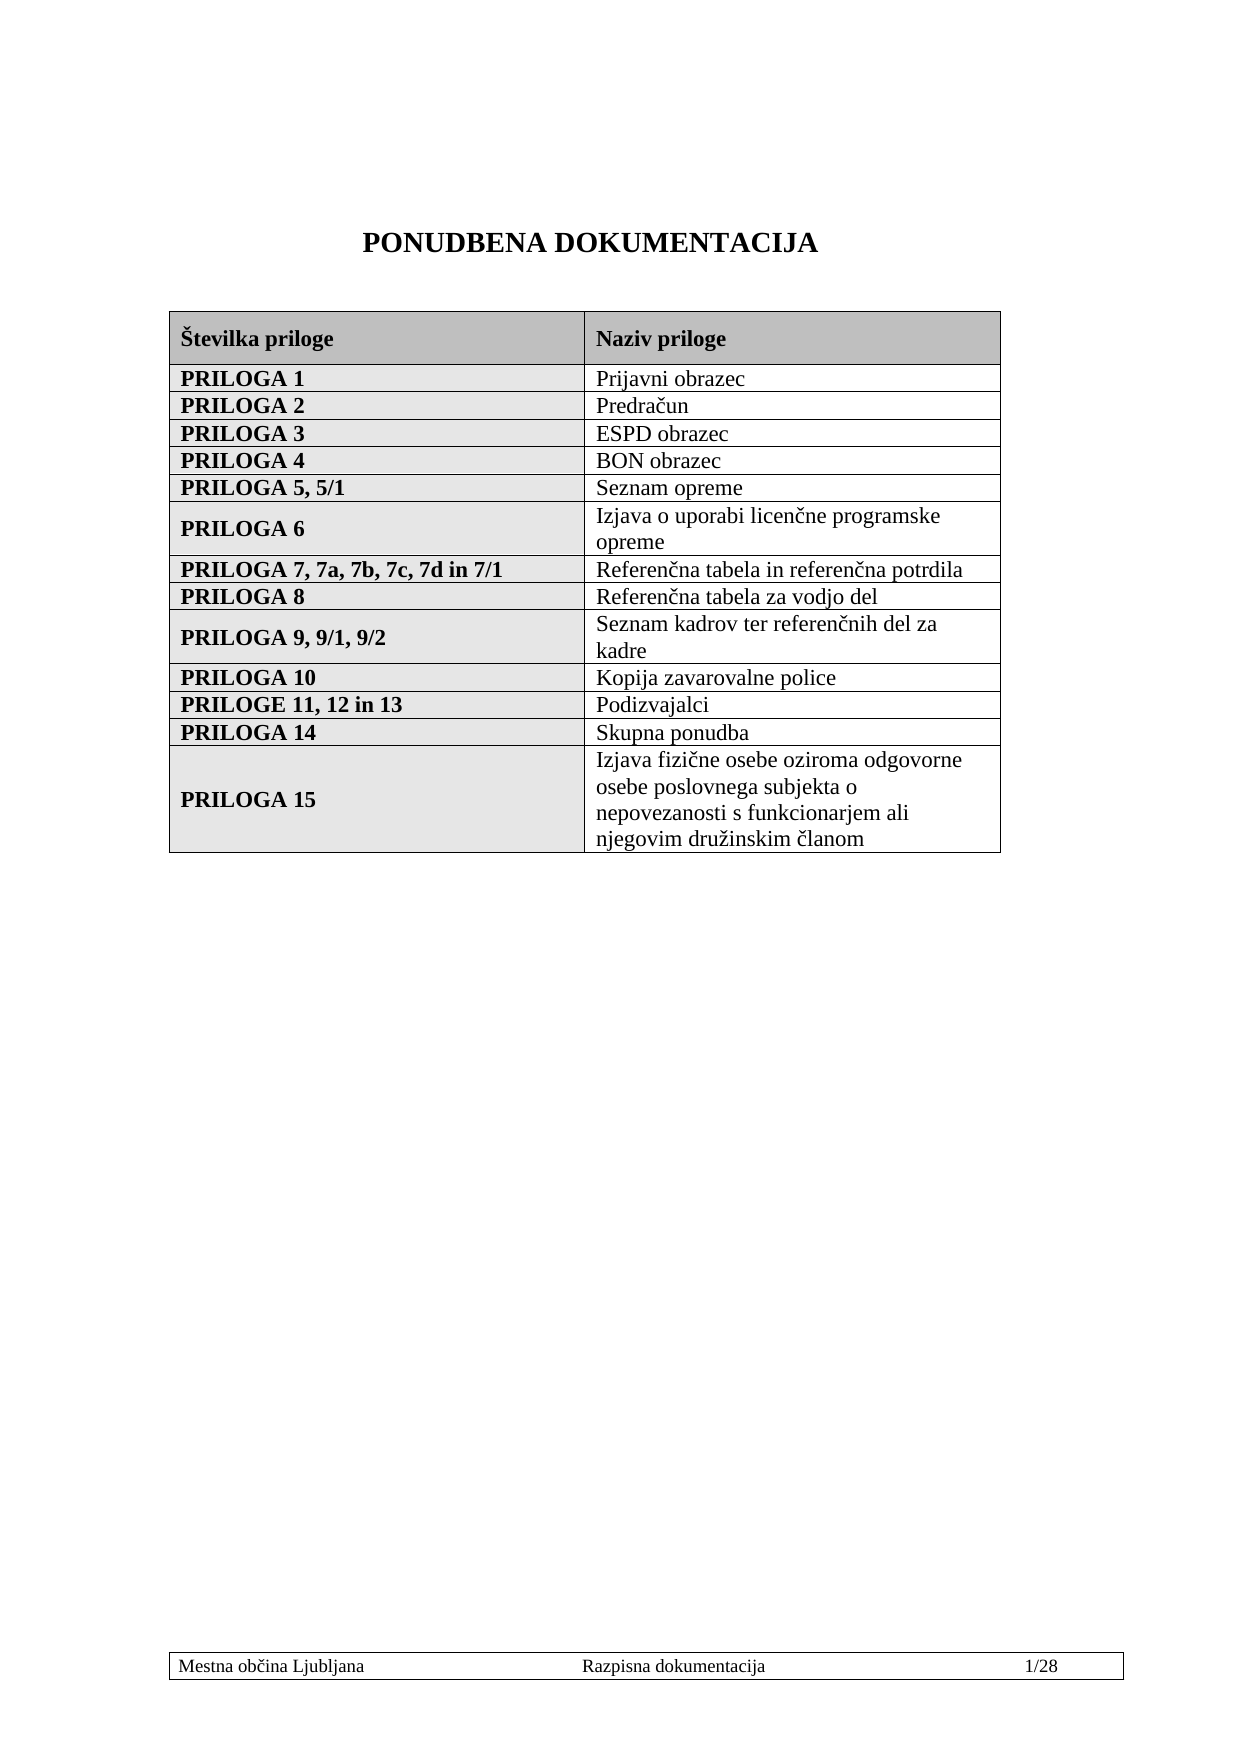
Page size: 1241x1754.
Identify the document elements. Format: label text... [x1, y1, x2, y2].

text PONUDBENA DOKUMENTACIJA [66, 225, 1115, 258]
table_header Številka priloge [170, 312, 584, 364]
table_cell PRILOGA 6 [170, 502, 584, 554]
table_cell PRILOGA 10 [170, 664, 584, 691]
table_cell Podizvajalci [585, 692, 1000, 718]
table_cell PRILOGA 2 [170, 392, 584, 419]
table_cell Prijavni obrazec [585, 365, 1000, 391]
table_cell PRILOGA 5, 5/1 [170, 475, 584, 501]
table_cell PRILOGA 14 [170, 719, 584, 745]
table_cell Predračun [585, 392, 1000, 419]
table_cell PRILOGA 3 [170, 420, 584, 446]
table_cell Izjava o uporabi licenčne programske opreme [585, 502, 1000, 554]
table_cell Skupna ponudba [585, 719, 1000, 745]
table_cell Seznam opreme [585, 475, 1000, 501]
table_cell PRILOGE 11, 12 in 13 [170, 692, 584, 718]
table_cell ESPD obrazec [585, 420, 1000, 446]
table_cell PRILOGA 8 [170, 583, 584, 609]
table_cell PRILOGA 1 [170, 365, 584, 391]
table_cell PRILOGA 9, 9/1, 9/2 [170, 610, 584, 663]
table_cell Izjava fizične osebe oziroma odgovorne osebe poslovnega subjekta o nepovezanosti s funkcionarjem ali njegovim družinskim članom [585, 746, 1000, 852]
table_cell PRILOGA 15 [170, 746, 584, 852]
table_cell Kopija zavarovalne police [585, 664, 1000, 691]
table_cell BON obrazec [585, 447, 1000, 473]
table_cell Referenčna tabela in referenčna potrdila [585, 556, 1000, 582]
table_cell Referenčna tabela za vodjo del [585, 583, 1000, 609]
table_header Naziv priloge [585, 312, 1000, 364]
table_cell PRILOGA 7, 7a, 7b, 7c, 7d in 7/1 [170, 556, 584, 582]
table_cell Seznam kadrov ter referenčnih del za kadre [585, 610, 1000, 663]
table_cell PRILOGA 4 [170, 447, 584, 473]
